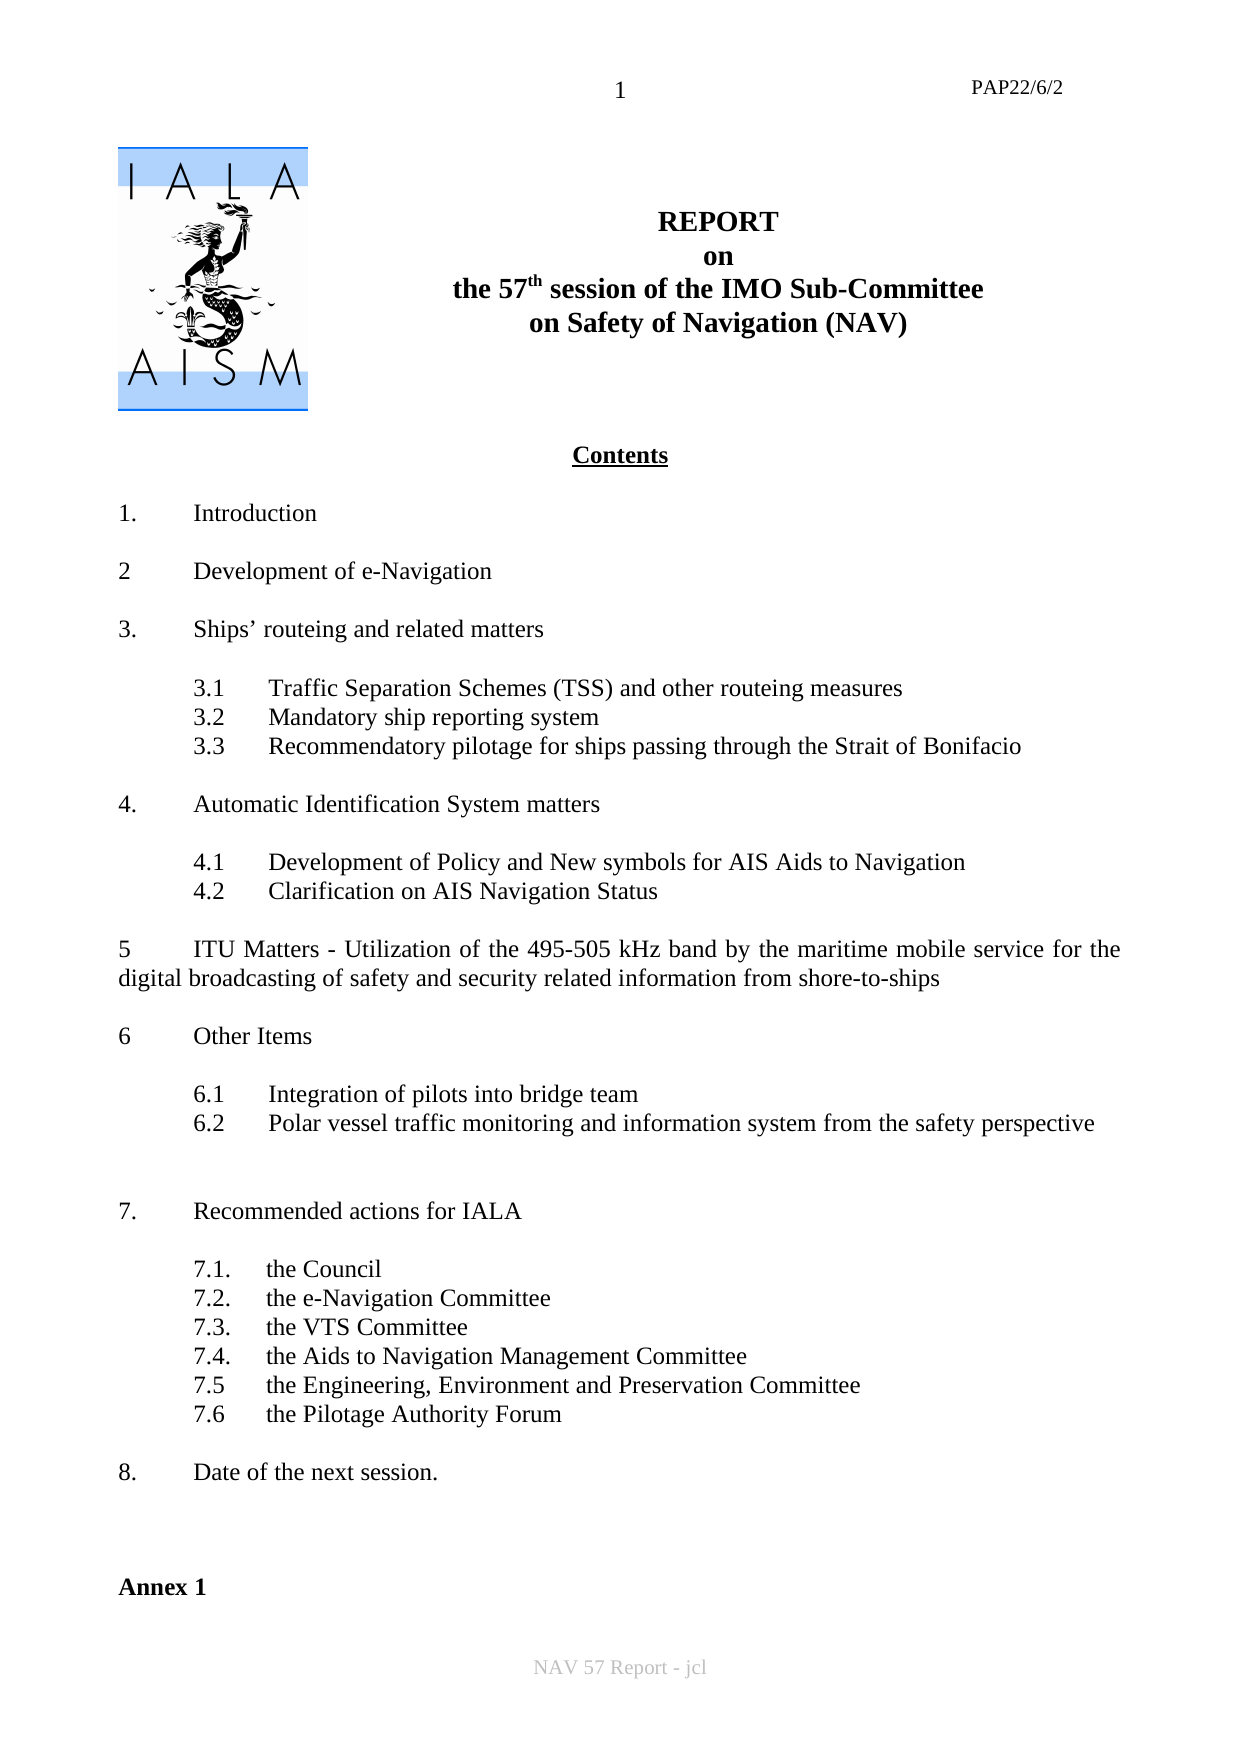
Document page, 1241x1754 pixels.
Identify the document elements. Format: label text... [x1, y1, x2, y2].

text 7.4. the Aids to Navigation Management Committee [193, 1341, 1122, 1370]
text 2 Development of e-Navigation [118, 556, 1122, 585]
text 7.3. the VTS Committee [193, 1312, 1122, 1341]
text 3.2 Mandatory ship reporting system [193, 701, 1122, 731]
subtitle 3.1 Traffic Separation Schemes (TSS) and other routeing measures [193, 672, 1122, 701]
text 6 Other Items [118, 1021, 1122, 1050]
text 6.1 Integration of pilots into bridge team [193, 1079, 1122, 1108]
picture [118, 147, 308, 411]
text 7.1. the Council [193, 1254, 1122, 1283]
text Contents [118, 440, 1122, 469]
subtitle 3. Ships’ routeing and related matters [118, 614, 1122, 643]
text 7.5 the Engineering, Environment and Preservation Committee [193, 1370, 1122, 1399]
text 6.2 Polar vessel traffic monitoring and information system from the safety perspective [193, 1108, 1122, 1137]
text 4.2 Clarification on AIS Navigation Status [193, 876, 1122, 905]
subtitle 1. Introduction [118, 498, 1122, 527]
text 7.6 the Pilotage Authority Forum [193, 1399, 1122, 1428]
text 5 ITU Matters - Utilization of the 495-505 kHz band by the maritime mobile service for the digital broadcasting of safety and security related information from shore-to-ships [118, 934, 1122, 992]
text 4. Automatic Identification System matters [118, 789, 1122, 818]
subtitle Annex 1 [118, 1571, 1122, 1601]
text 7.2. the e-Navigation Committee [193, 1283, 1122, 1312]
text 3.3 Recommendatory pilotage for ships passing through the Strait of Bonifacio [118, 731, 1122, 759]
text 4.1 Development of Policy and New symbols for AIS Aids to Navigation [193, 847, 1122, 876]
subtitle 8. Date of the next session. [118, 1457, 1122, 1486]
text 7. Recommended actions for IALA [118, 1196, 1122, 1224]
